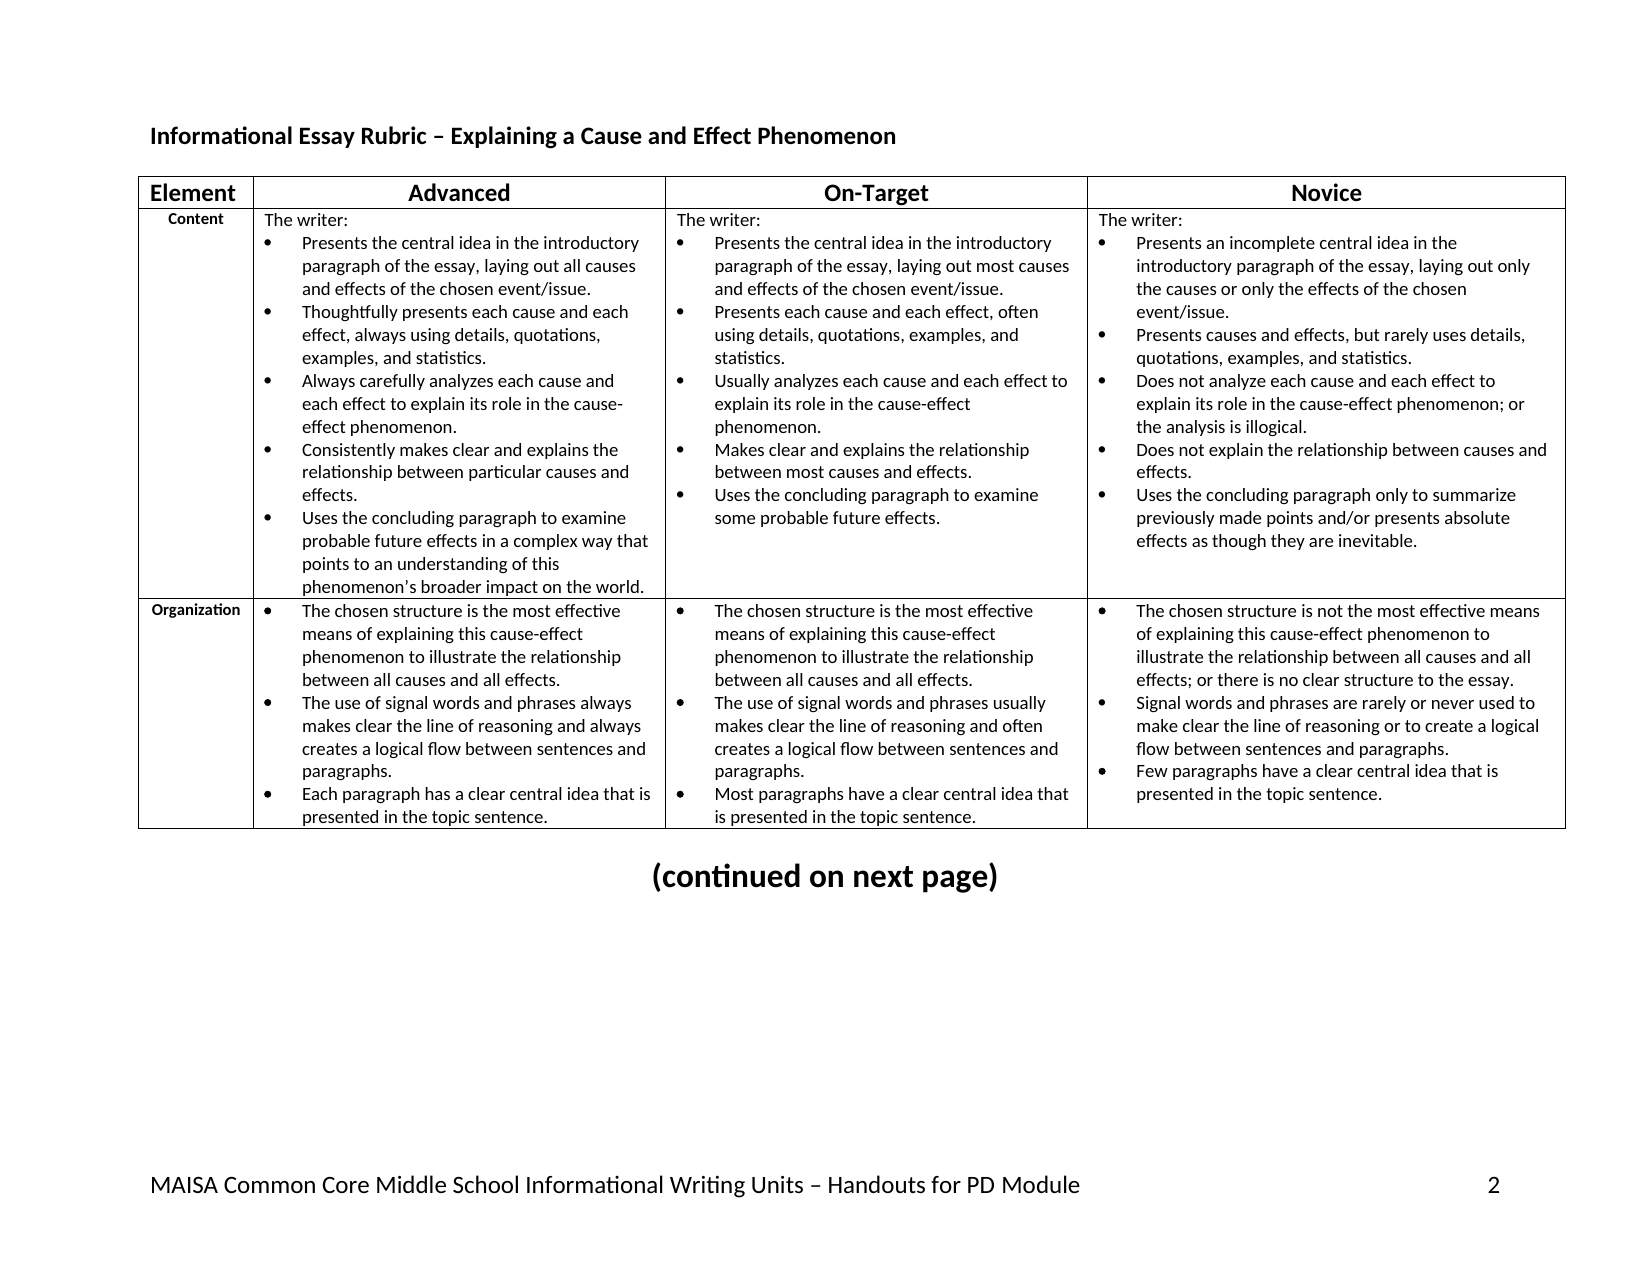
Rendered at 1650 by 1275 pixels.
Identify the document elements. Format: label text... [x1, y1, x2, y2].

text (continued on next page) [150, 855, 1500, 896]
text Informational Essay Rubric – Explaining a Cause and Effect Phenomenon [150, 120, 1500, 151]
table_cell The writer: Presents the central idea in the introductory paragraph of the essay, laying out most causes and effects of the chosen event/issue. Presents each cause and each effect, often using details, quotations, examples, and statistics. Usually analyzes each cause and each effect to explain its role in the cause-effect phenomenon. Makes clear and explains the relationship between most causes and effects. Uses the concluding paragraph to examine some probable future effects. [666, 209, 1087, 598]
table_cell The chosen structure is the most effective means of explaining this cause-effect phenomenon to illustrate the relationship between all causes and all effects. The use of signal words and phrases always makes clear the line of reasoning and always creates a logical flow between sentences and paragraphs. Each paragraph has a clear central idea that is presented in the topic sentence. [254, 599, 665, 828]
table_cell The writer: Presents an incomplete central idea in the introductory paragraph of the essay, laying out only the causes or only the effects of the chosen event/issue. Presents causes and effects, but rarely uses details, quotations, examples, and statistics. Does not analyze each cause and each effect to explain its role in the cause-effect phenomenon; or the analysis is illogical. Does not explain the relationship between causes and effects. Uses the concluding paragraph only to summarize previously made points and/or presents absolute effects as though they are inevitable. [1088, 209, 1565, 598]
table_header Element [139, 177, 253, 207]
table_cell Organization [139, 599, 253, 828]
table_header Novice [1088, 177, 1565, 207]
table_header Advanced [254, 177, 665, 207]
table_cell The chosen structure is the most effective means of explaining this cause-effect phenomenon to illustrate the relationship between all causes and all effects. The use of signal words and phrases usually makes clear the line of reasoning and often creates a logical flow between sentences and paragraphs. Most paragraphs have a clear central idea that is presented in the topic sentence. [666, 599, 1087, 828]
table_cell The writer: Presents the central idea in the introductory paragraph of the essay, laying out all causes and effects of the chosen event/issue. Thoughtfully presents each cause and each effect, always using details, quotations, examples, and statistics. Always carefully analyzes each cause and each effect to explain its role in the cause-effect phenomenon. Consistently makes clear and explains the relationship between particular causes and effects. Uses the concluding paragraph to examine probable future effects in a complex way that points to an understanding of this phenomenon’s broader impact on the world. [254, 209, 665, 598]
table_cell The chosen structure is not the most effective means of explaining this cause-effect phenomenon to illustrate the relationship between all causes and all effects; or there is no clear structure to the essay. Signal words and phrases are rarely or never used to make clear the line of reasoning or to create a logical flow between sentences and paragraphs. Few paragraphs have a clear central idea that is presented in the topic sentence. [1088, 599, 1565, 828]
table_cell Content [139, 209, 253, 598]
table_header On-Target [666, 177, 1087, 207]
